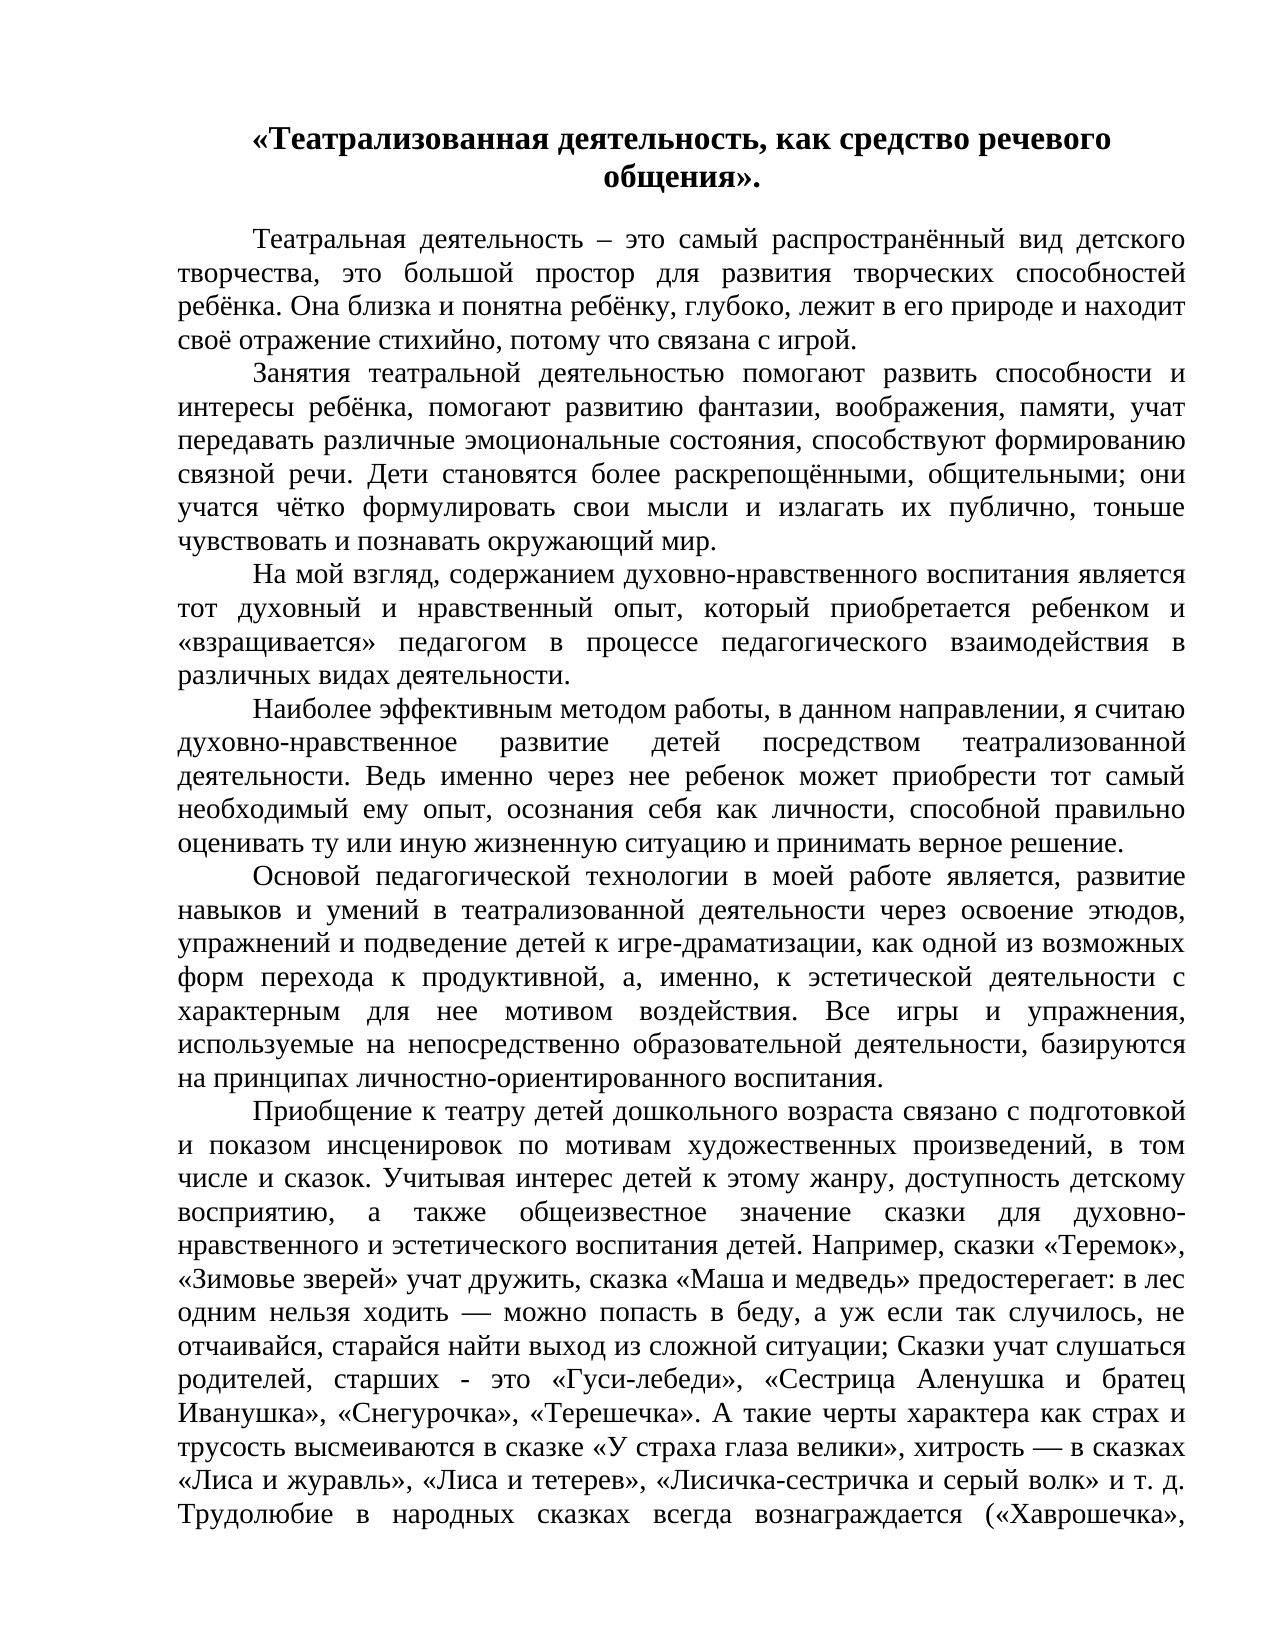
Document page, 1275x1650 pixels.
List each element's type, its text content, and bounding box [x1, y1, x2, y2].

text Театральная деятельность – это самый распространённый вид детского творчества, это большой простор для развития творческих способностей ребёнка. Она близка и понятна ребёнку, глубоко, лежит в его природе и находит своё отражение стихийно, потому что связана с игрой. [177, 221, 1186, 355]
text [177, 1093, 1186, 1529]
text На мой взгляд, содержанием духовно-нравственного воспитания является тот духовный и нравственный опыт, который приобретается ребенком и «взращивается» педагогом в процессе педагогического взаимодействия в различных видах деятельности. [177, 557, 1186, 691]
text Основой педагогической технологии в моей работе является, развитие навыков и умений в театрализованной деятельности через освоение этюдов, упражнений и подведение детей к игре-драматизации, как одной из возможных форм перехода к продуктивной, а, именно, к эстетической деятельности с характерным для нее мотивом воздействия. Все игры и упражнения, используемые на непосредственно образовательной деятельности, базируются на принципах личностно-ориентированного воспитания. [177, 858, 1186, 1093]
text «Театрализованная деятельность, как средство речевого общения». [177, 118, 1186, 195]
text Занятия театральной деятельностью помогают развить способности и интересы ребёнка, помогают развитию фантазии, воображения, памяти, учат передавать различные эмоциональные состояния, способствуют формированию связной речи. Дети становятся более раскрепощёнными, общительными; они учатся чётко формулировать свои мысли и излагать их публично, тоньше чувствовать и познавать окружающий мир. [177, 355, 1186, 557]
text Наиболее эффективным методом работы, в данном направлении, я считаю духовно-нравственное развитие детей посредством театрализованной деятельности. Ведь именно через нее ребенок может приобрести тот самый необходимый ему опыт, осознания себя как личности, способной правильно оценивать ту или иную жизненную ситуацию и принимать верное решение. [177, 691, 1186, 858]
